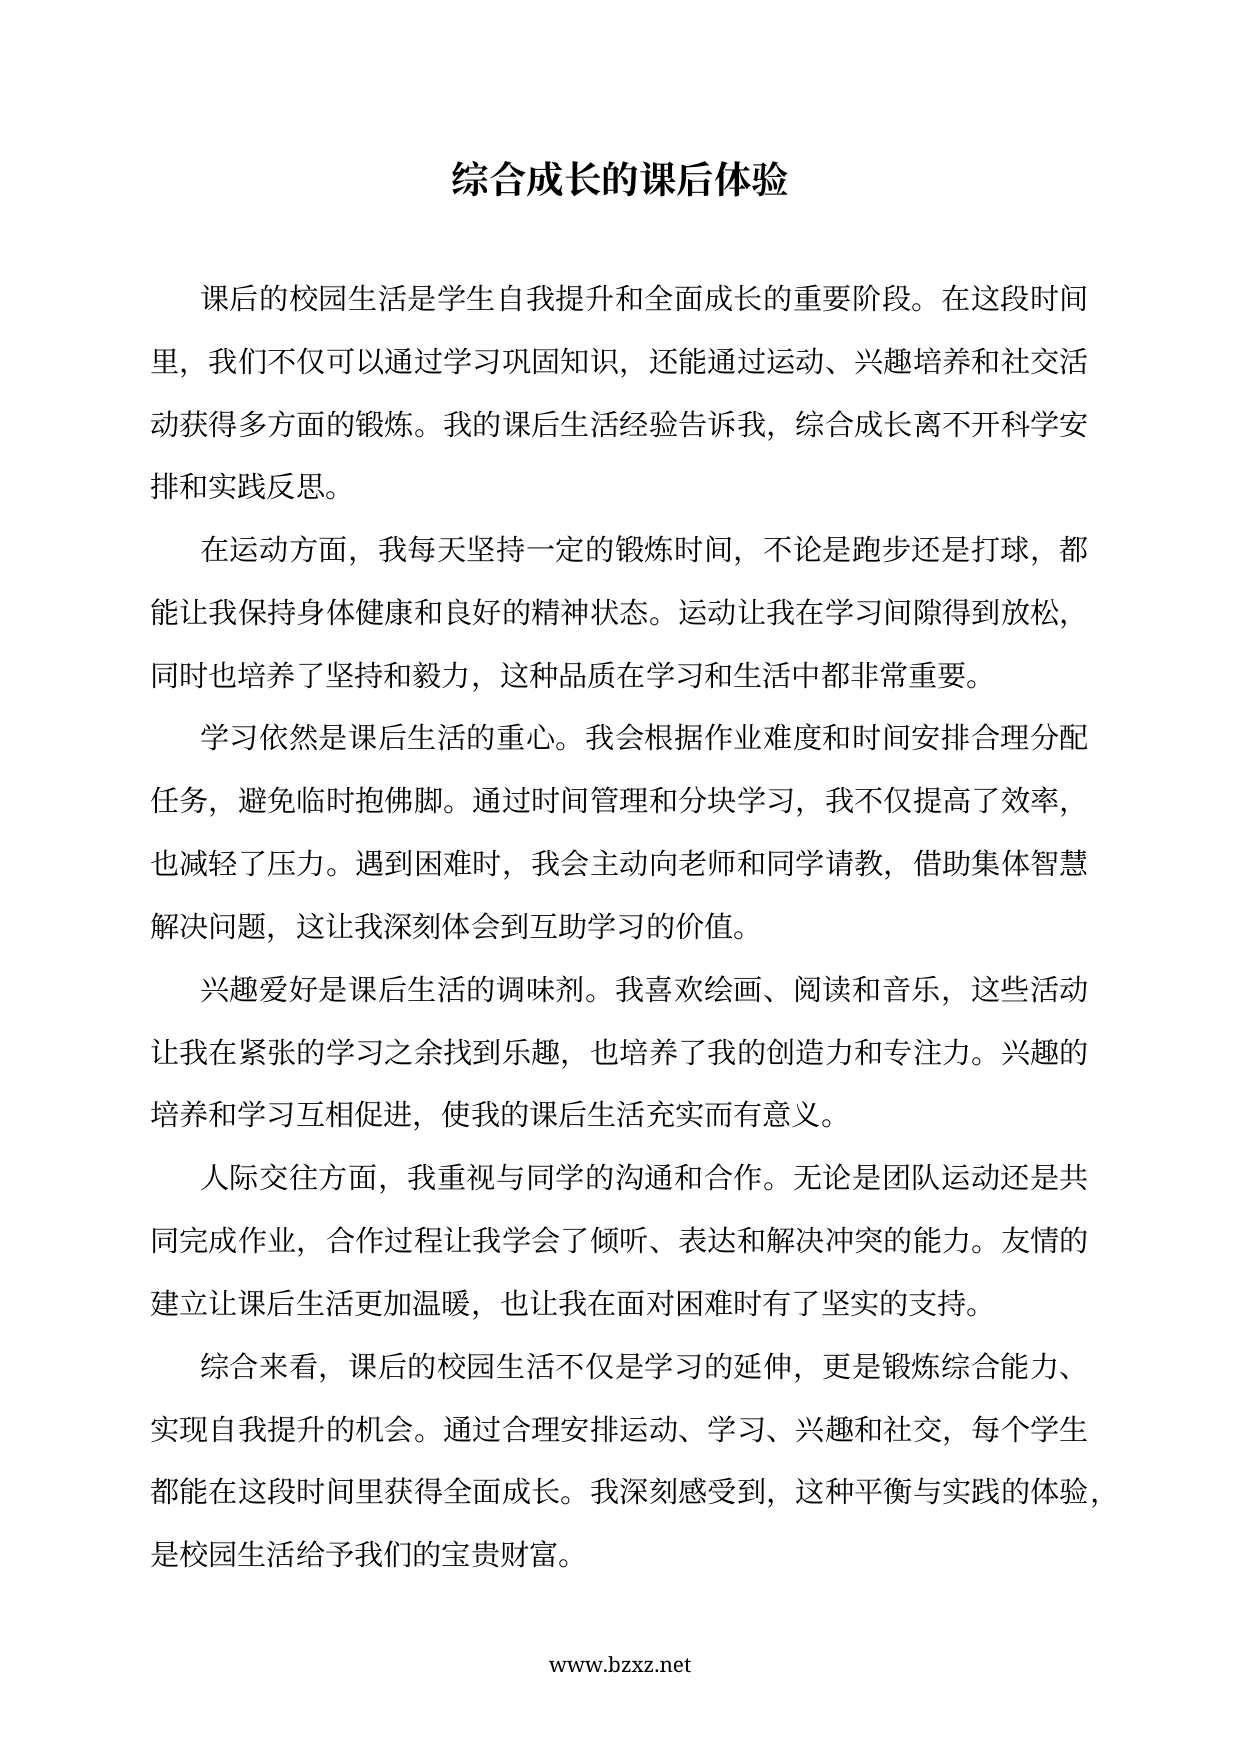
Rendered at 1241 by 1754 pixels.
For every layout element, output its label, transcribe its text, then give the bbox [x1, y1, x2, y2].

text 课后的校园生活是学生自我提升和全面成长的重要阶段。在这段时间里，我们不仅可以通过学习巩固知识，还能通过运动、兴趣培养和社交活动获得多方面的锻炼。我的课后生活经验告诉我，综合成长离不开科学安排和实践反思。 [150, 276, 1090, 506]
subtitle 综合成长的课后体验 [150, 150, 1090, 204]
text 学习依然是课后生活的重心。我会根据作业难度和时间安排合理分配任务，避免临时抱佛脚。通过时间管理和分块学习，我不仅提高了效率，也减轻了压力。遇到困难时，我会主动向老师和同学请教，借助集体智慧解决问题，这让我深刻体会到互助学习的价值。 [150, 715, 1090, 946]
text 在运动方面，我每天坚持一定的锻炼时间，不论是跑步还是打球，都能让我保持身体健康和良好的精神状态。运动让我在学习间隙得到放松，同时也培养了坚持和毅力，这种品质在学习和生活中都非常重要。 [150, 527, 1090, 694]
text 人际交往方面，我重视与同学的沟通和合作。无论是团队运动还是共同完成作业，合作过程让我学会了倾听、表达和解决冲突的能力。友情的建立让课后生活更加温暖，也让我在面对困难时有了坚实的支持。 [150, 1155, 1090, 1323]
text 综合来看，课后的校园生活不仅是学习的延伸，更是锻炼综合能力、实现自我提升的机会。通过合理安排运动、学习、兴趣和社交，每个学生都能在这段时间里获得全面成长。我深刻感受到，这种平衡与实践的体验，是校园生活给予我们的宝贵财富。 [150, 1343, 1090, 1574]
text 兴趣爱好是课后生活的调味剂。我喜欢绘画、阅读和音乐，这些活动让我在紧张的学习之余找到乐趣，也培养了我的创造力和专注力。兴趣的培养和学习互相促进，使我的课后生活充实而有意义。 [150, 967, 1090, 1134]
